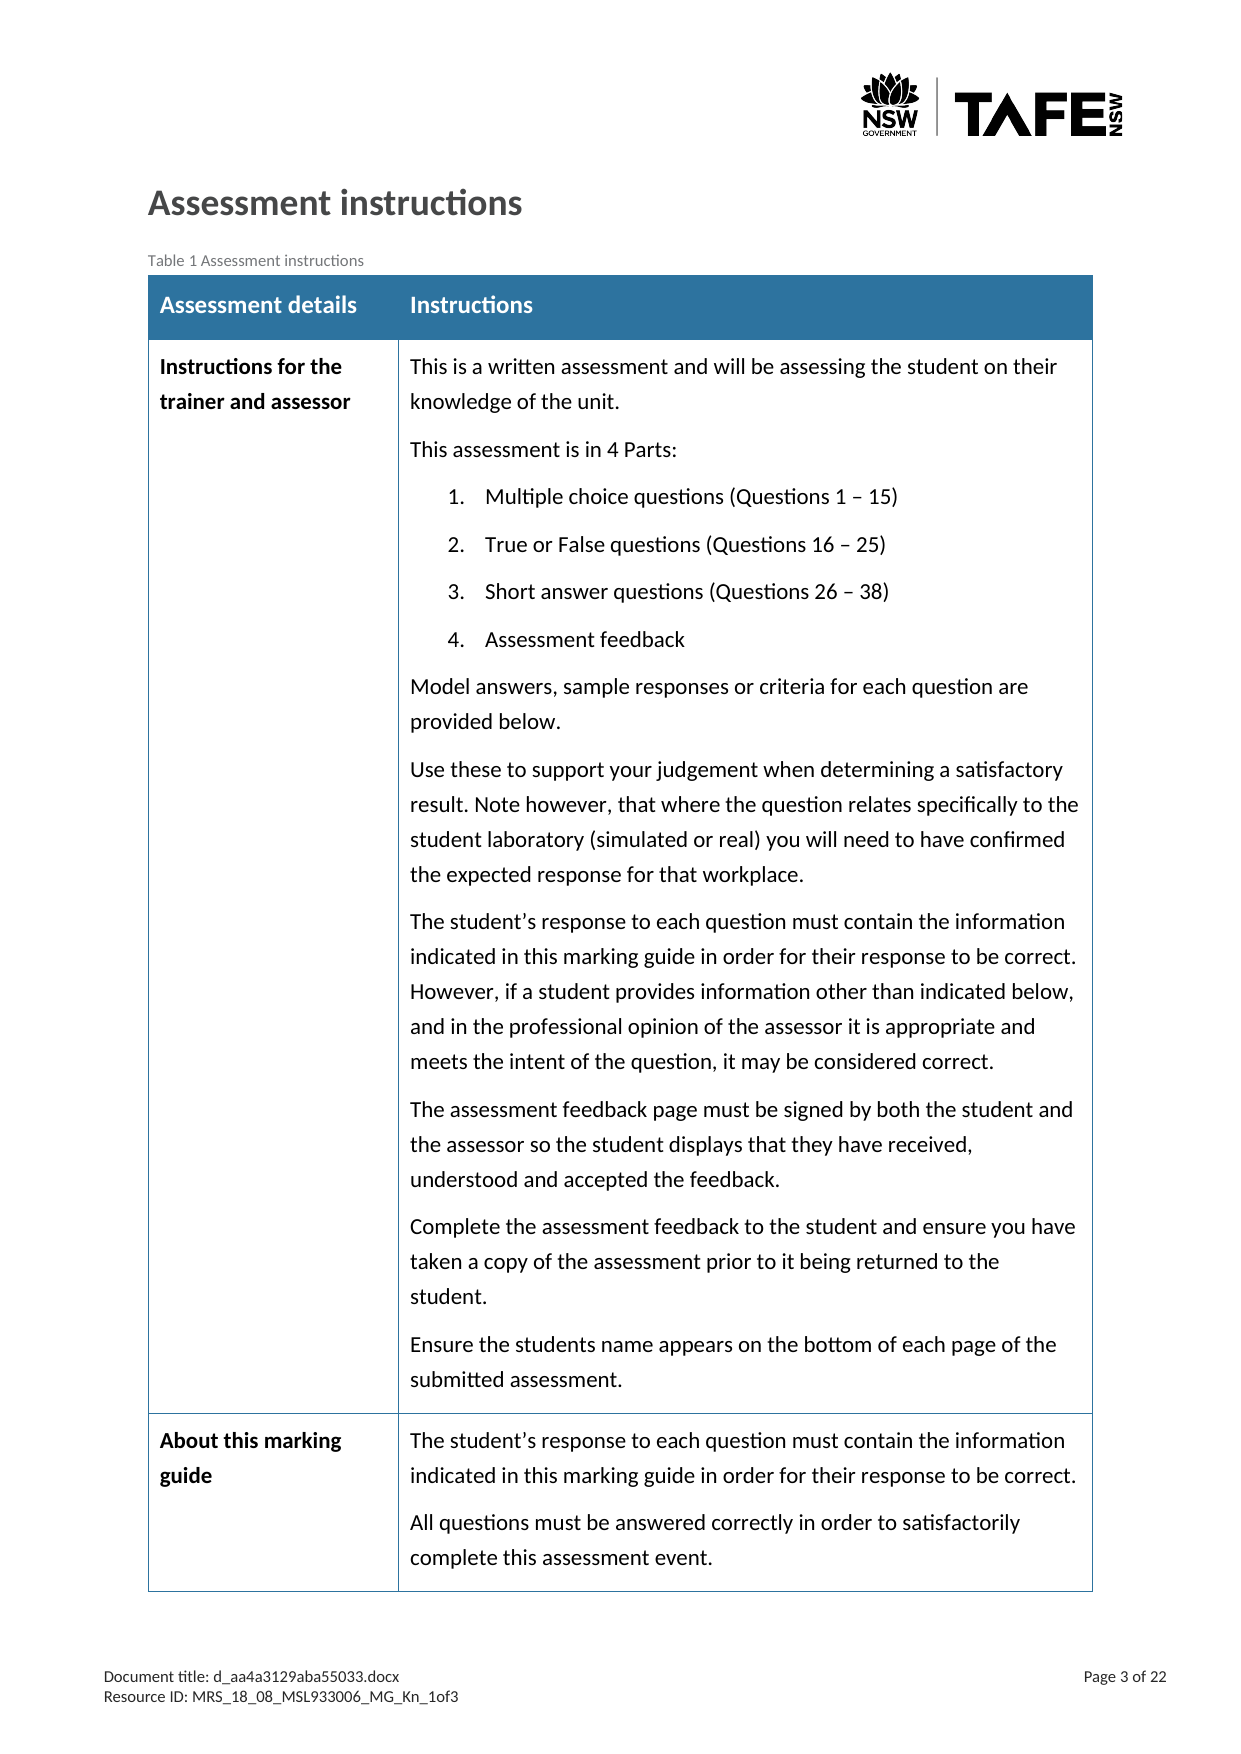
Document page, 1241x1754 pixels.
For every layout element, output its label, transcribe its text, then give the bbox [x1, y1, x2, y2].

table_header Instructions [399, 276, 1092, 339]
table_cell About this marking guide [149, 1414, 398, 1591]
subtitle Assessment instructions [148, 179, 1092, 225]
table_header Assessment details [149, 276, 398, 339]
table_cell This is a written assessment and will be assessing the student on their knowledge of the unit. This assessment is in 4 Parts: Multiple choice questions (Questions 1 – 15) True or False questions (Questions 16 – 25) Short answer questions (Questions 26 – 38) Assessment feedback Model answers, sample responses or criteria for each question are provided below. Use these to support your judgement when determining a satisfactory result. Note however, that where the question relates specifically to the student laboratory (simulated or real) you will need to have confirmed the expected response for that workplace. The student’s response to each question must contain the information indicated in this marking guide in order for their response to be correct. However, if a student provides information other than indicated below, and in the professional opinion of the assessor it is appropriate and meets the intent of the question, it may be considered correct. The assessment feedback page must be signed by both the student and the assessor so the student displays that they have received, understood and accepted the feedback. Complete the assessment feedback to the student and ensure you have taken a copy of the assessment prior to it being returned to the student. Ensure the students name appears on the bottom of each page of the submitted assessment. [399, 340, 1092, 1412]
picture [861, 71, 1123, 137]
table_cell Instructions for the trainer and assessor [149, 340, 398, 1412]
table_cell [399, 1414, 1092, 1591]
text Table 1 Assessment instructions [148, 250, 1092, 270]
